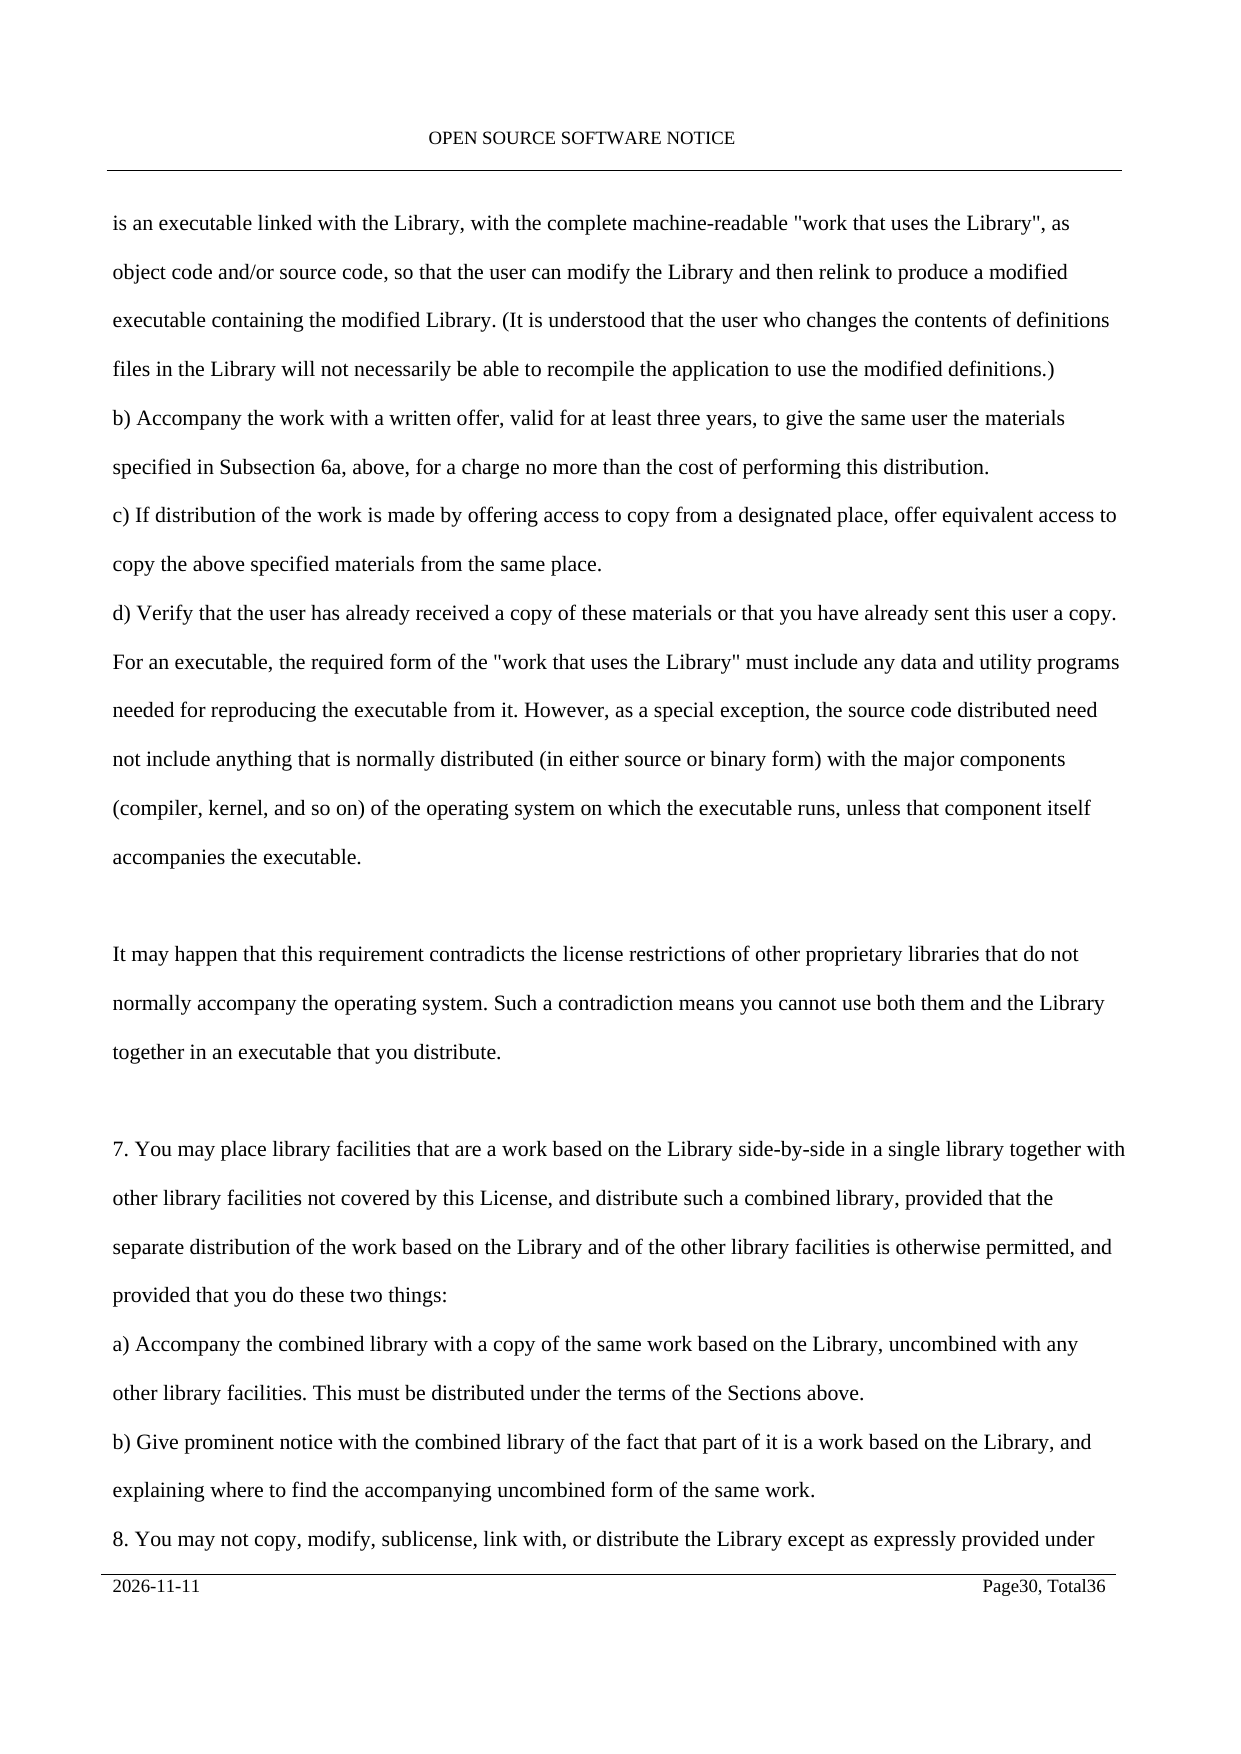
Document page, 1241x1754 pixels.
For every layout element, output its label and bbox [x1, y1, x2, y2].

text [112, 206, 1128, 1555]
